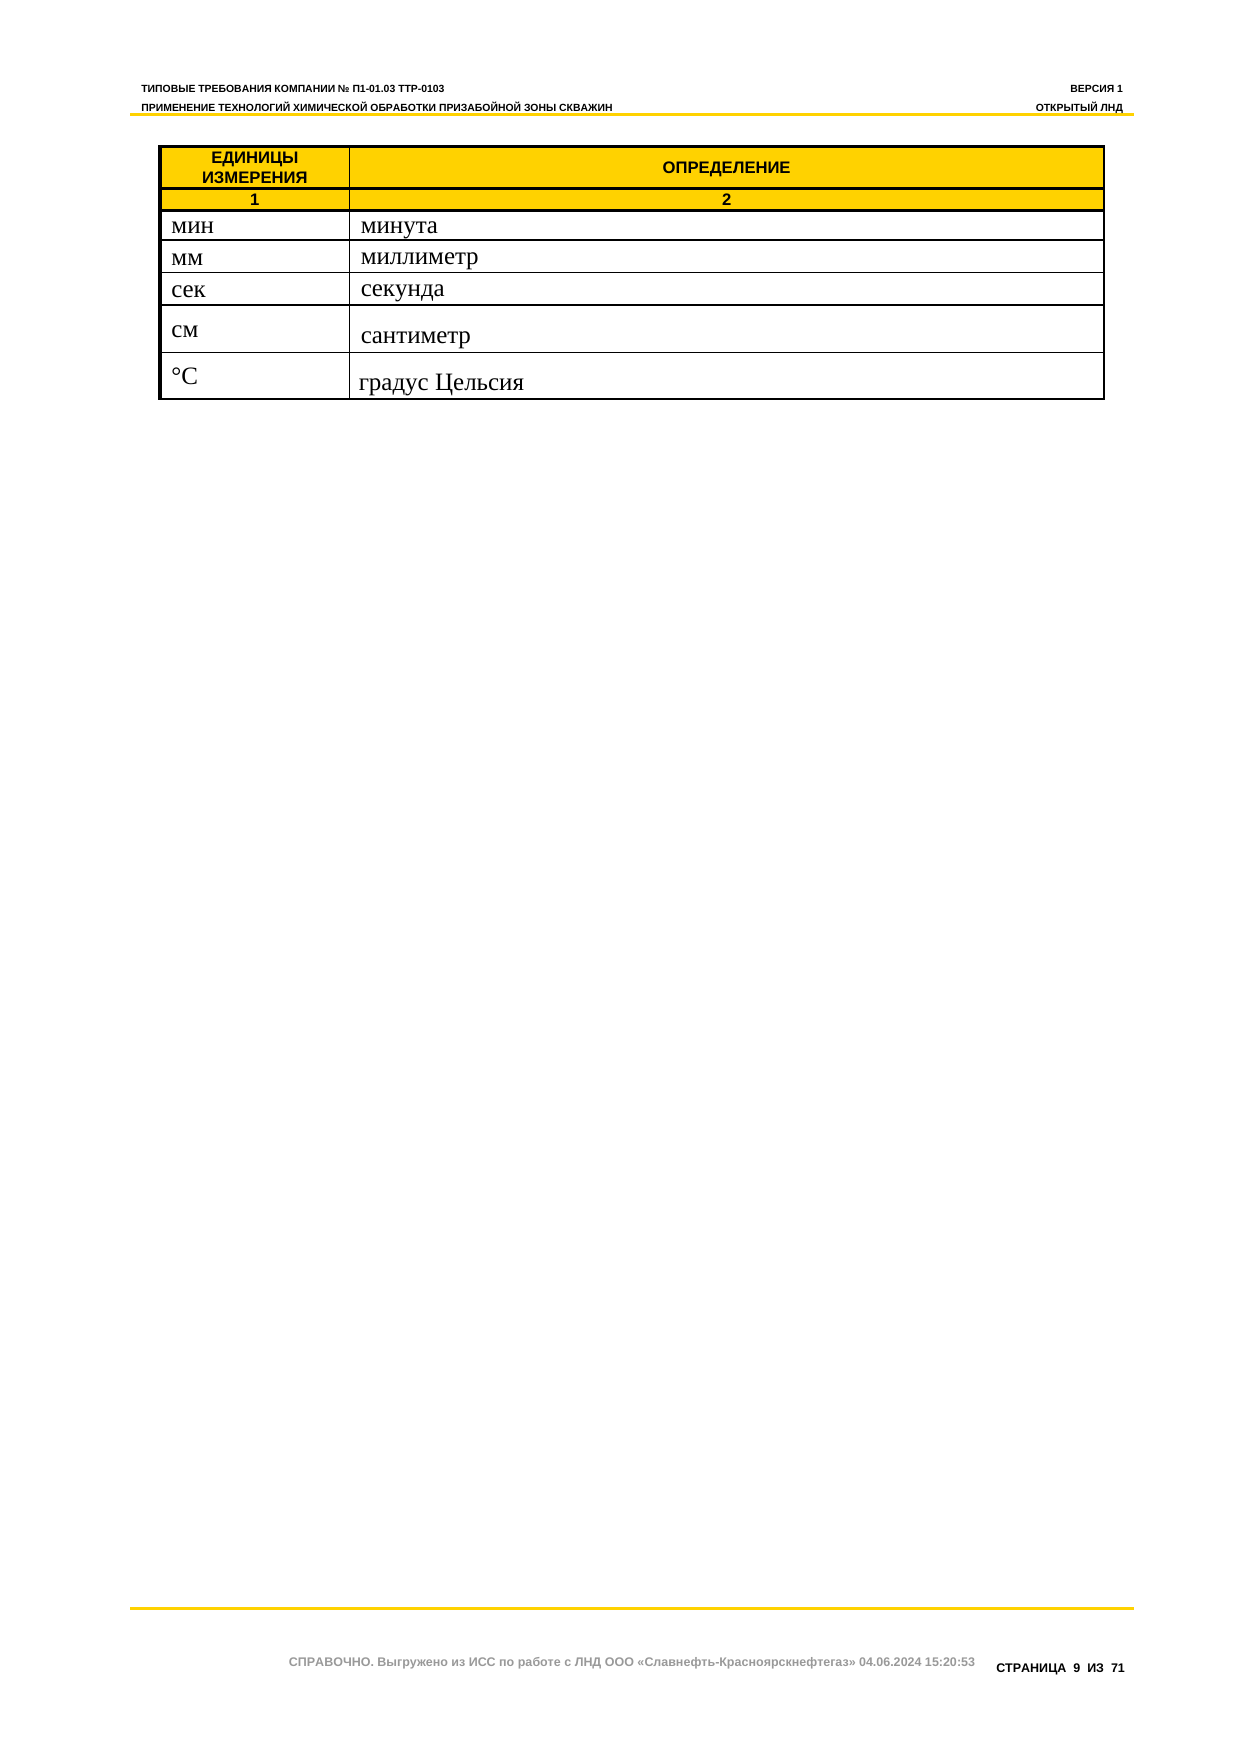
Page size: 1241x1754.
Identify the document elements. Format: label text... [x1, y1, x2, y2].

table_cell мин [162, 212, 349, 239]
table_cell миллиметр [350, 241, 1103, 272]
table_cell минута [350, 212, 1103, 239]
table_cell см [162, 306, 349, 351]
table_cell сантиметр [350, 306, 1103, 351]
table_cell 1 [162, 190, 349, 209]
table_cell сек [162, 273, 349, 304]
table_cell °С [162, 353, 349, 398]
table_cell секунда [350, 273, 1103, 304]
table_header ЕДИНИЦЫ ИЗМЕРЕНИЯ [162, 148, 349, 187]
table_cell 2 [350, 190, 1103, 209]
table_header ОПРЕДЕЛЕНИЕ [350, 148, 1103, 187]
table_cell мм [162, 241, 349, 272]
table_cell градус Цельсия [350, 353, 1103, 398]
